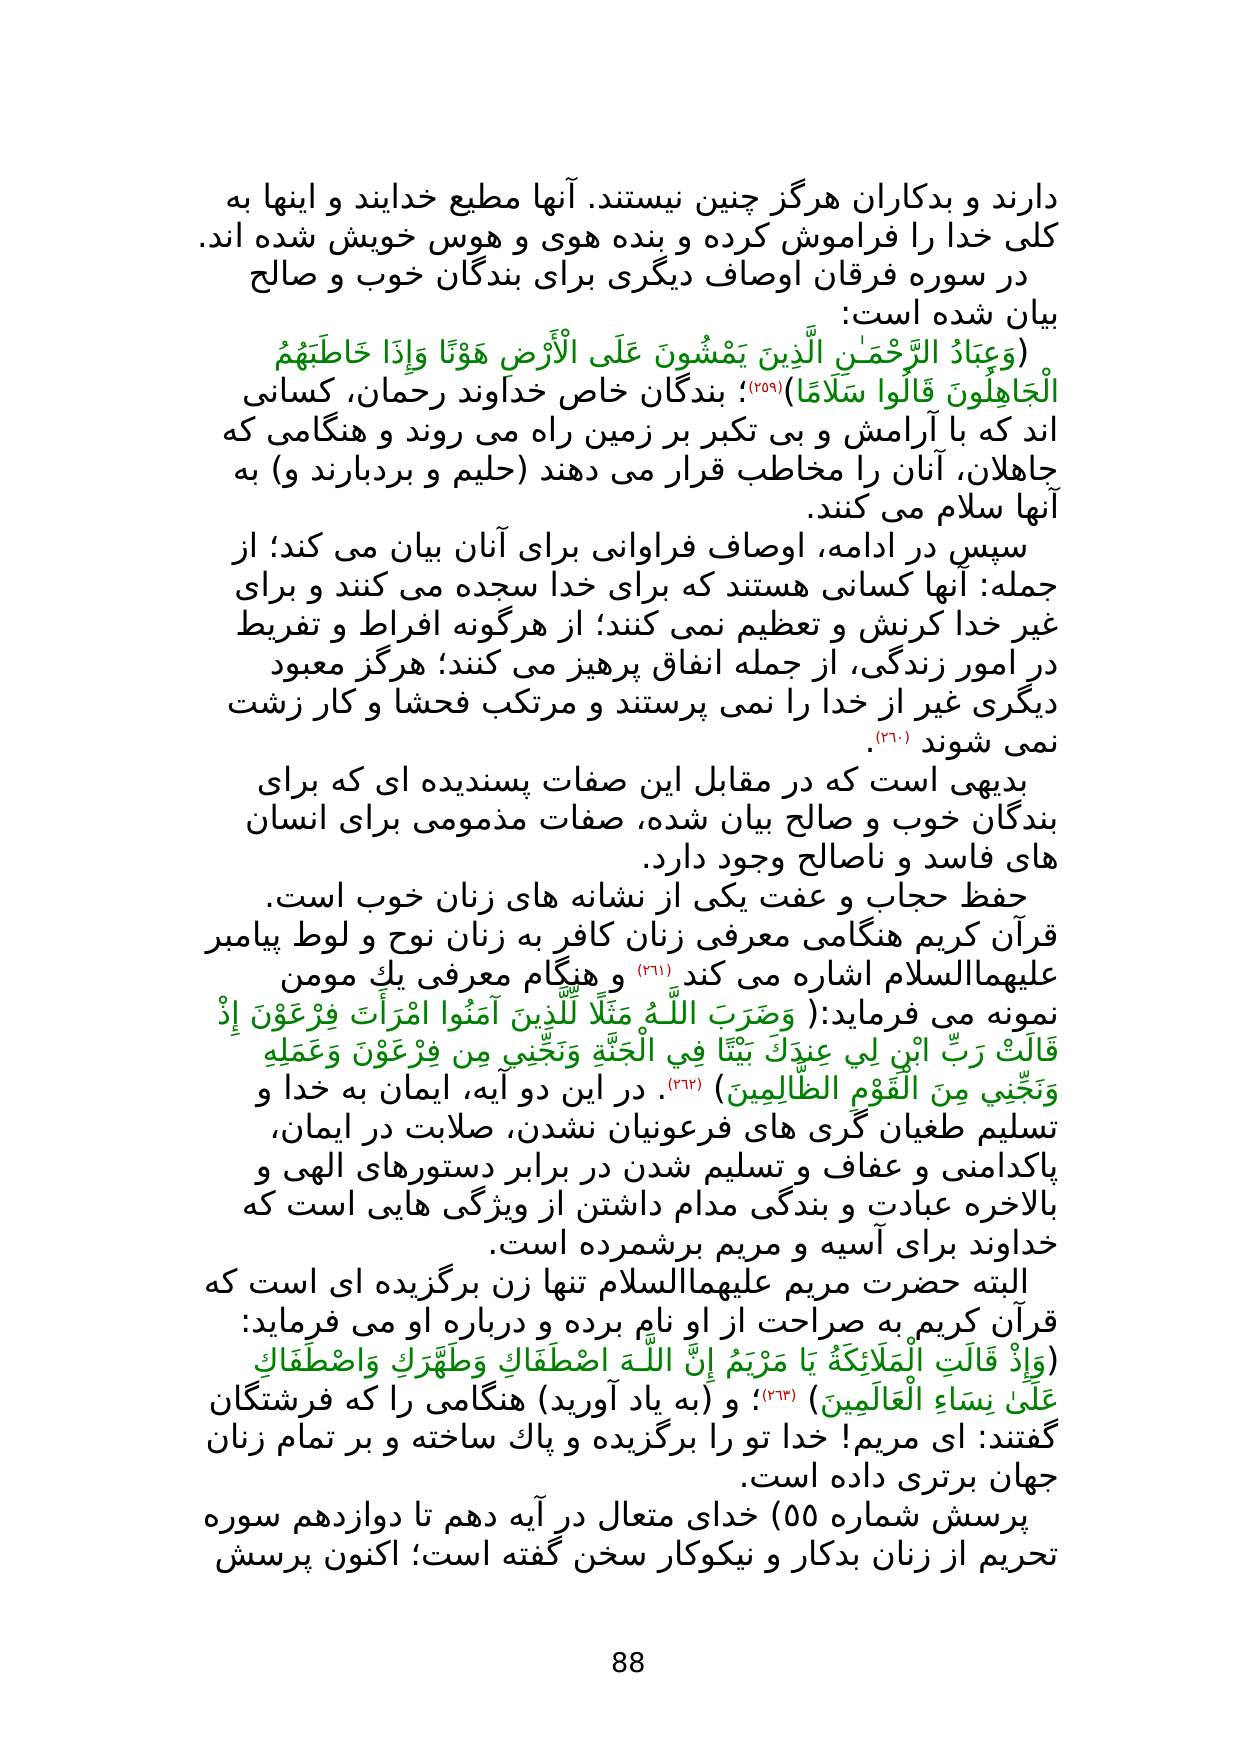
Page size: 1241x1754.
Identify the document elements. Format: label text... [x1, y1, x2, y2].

text البته حضرت مريم عليهما‌السلام تنها زن برگزيده اى است كه قرآن كريم به صراحت از او نام برده و درباره او مى فرمايد: (وَإِذْ قَالَتِ الْمَلَائِكَةُ يَا مَرْيَمُ إِنَّ اللَّـهَ اصْطَفَاكِ وَطَهَّرَكِ وَاصْطَفَاكِ عَلَىٰ نِسَاءِ الْعَالَمِينَ) (٢٦٣)؛ و (به ياد آوريد) هنگامى را كه فرشتگان گفتند: اى مريم! خدا تو را برگزيده و پاك ساخته و بر تمام زنان جهان برترى داده است. [197, 1263, 1059, 1496]
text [197, 1496, 1059, 1573]
text (وَعِبَادُ الرَّحْمَـٰنِ الَّذِينَ يَمْشُونَ عَلَى الْأَرْضِ هَوْنًا وَإِذَا خَاطَبَهُمُ الْجَاهِلُونَ قَالُوا سَلَامًا)(٢٥٩)؛ بندگان خاص خداوند رحمان، كسانى اند كه با آرامش و بى تكبر بر زمين راه مى روند و هنگامى كه جاهلان، آنان را مخاطب قرار مى دهند (حليم و بردبارند و) به آنها سلام مى كنند. [197, 333, 1059, 527]
text در سوره فرقان اوصاف ديگرى براى بندگان خوب و صالح بيان شده است: [197, 255, 1059, 333]
text بديهى است كه در مقابل اين صفات پسنديده اى كه براى بندگان خوب و صالح بيان شده، صفات مذمومى براى انسان هاى فاسد و ناصالح وجود دارد. [197, 760, 1059, 877]
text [197, 177, 1059, 255]
text سپس در ادامه، اوصاف فراوانى براى آنان بيان مى كند؛ از جمله: آنها كسانى هستند كه براى خدا سجده مى كنند و براى غير خدا كرنش و تعظيم نمى كنند؛ از هرگونه افراط و تفريط در امور زندگى، از جمله انفاق پرهيز مى كنند؛ هرگز معبود ديگرى غير از خدا را نمى پرستند و مرتكب فحشا و كار زشت نمى شوند (٢٦٠). [197, 527, 1059, 760]
text حفظ حجاب و عفت يكى از نشانه هاى زنان خوب است. قرآن كريم هنگامى معرفى زنان كافر به زنان نوح و لوط پيامبر عليهما‌السلام اشاره مى كند (٢٦١) و هنگام معرفى يك مومن نمونه مى فرمايد:( وَضَرَبَ اللَّـهُ مَثَلًا لِّلَّذِينَ آمَنُوا امْرَأَتَ فِرْعَوْنَ إِذْ قَالَتْ رَبِّ ابْنِ لِي عِندَكَ بَيْتًا فِي الْجَنَّةِ وَنَجِّنِي مِن فِرْعَوْنَ وَعَمَلِهِ وَنَجِّنِي مِنَ الْقَوْمِ الظَّالِمِينَ) (٢٦٢). در اين دو آيه، ايمان به خدا و تسليم طغيان گرى هاى فرعونيان نشدن، صلابت در ايمان، پاكدامنى و عفاف و تسليم شدن در برابر دستورهاى الهى و بالاخره عبادت و بندگى مدام داشتن از ويژگى هايى است كه خداوند براى آسيه و مريم برشمرده است. [197, 877, 1059, 1263]
